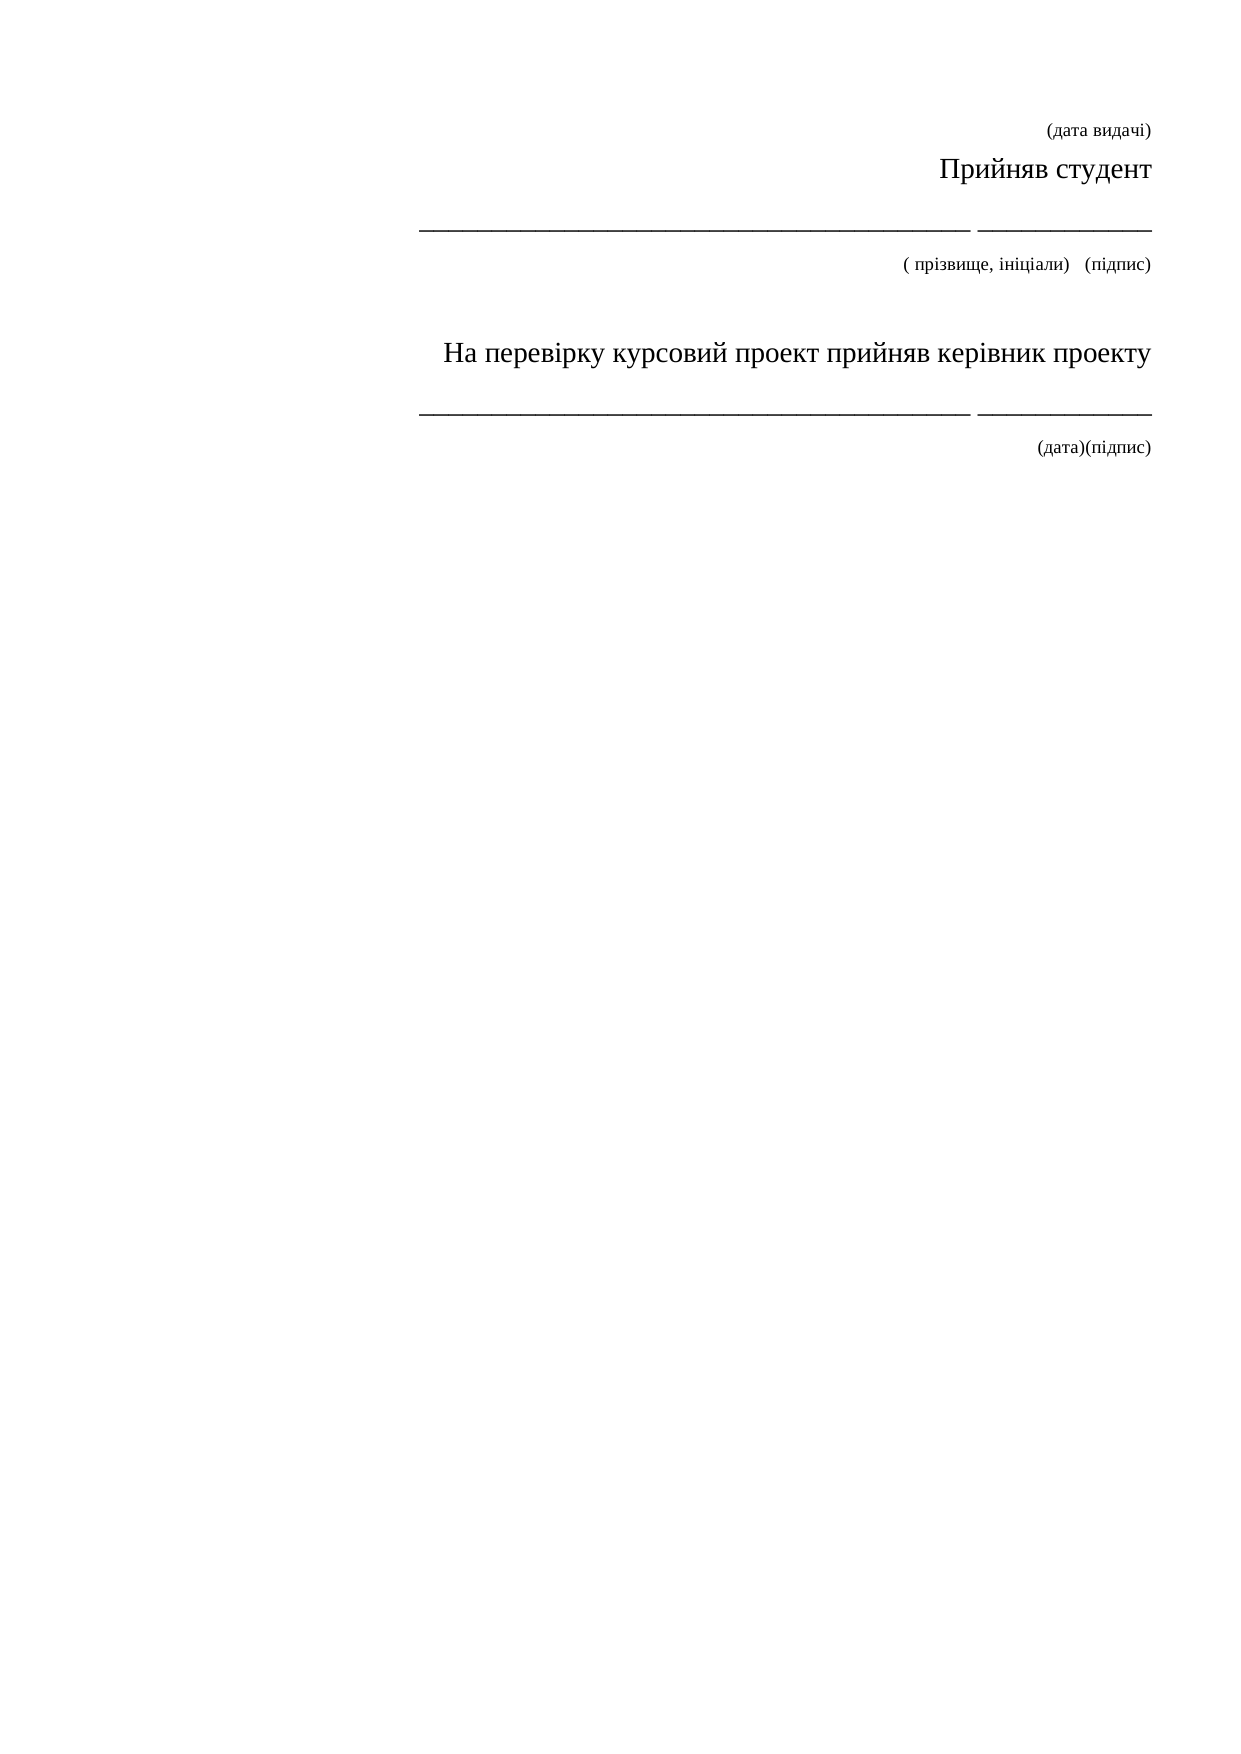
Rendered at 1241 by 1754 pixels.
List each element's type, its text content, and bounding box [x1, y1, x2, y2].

text На перевірку курсовий проект прийняв керівник проекту [177, 335, 1152, 369]
text ( прізвище, ініціали) (підпис) [177, 252, 1152, 274]
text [177, 386, 1152, 419]
text (дата видачі) [177, 118, 1152, 140]
text (дата)(підпис) [177, 436, 1152, 458]
text Прийняв студент [177, 151, 1152, 185]
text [177, 202, 1152, 235]
